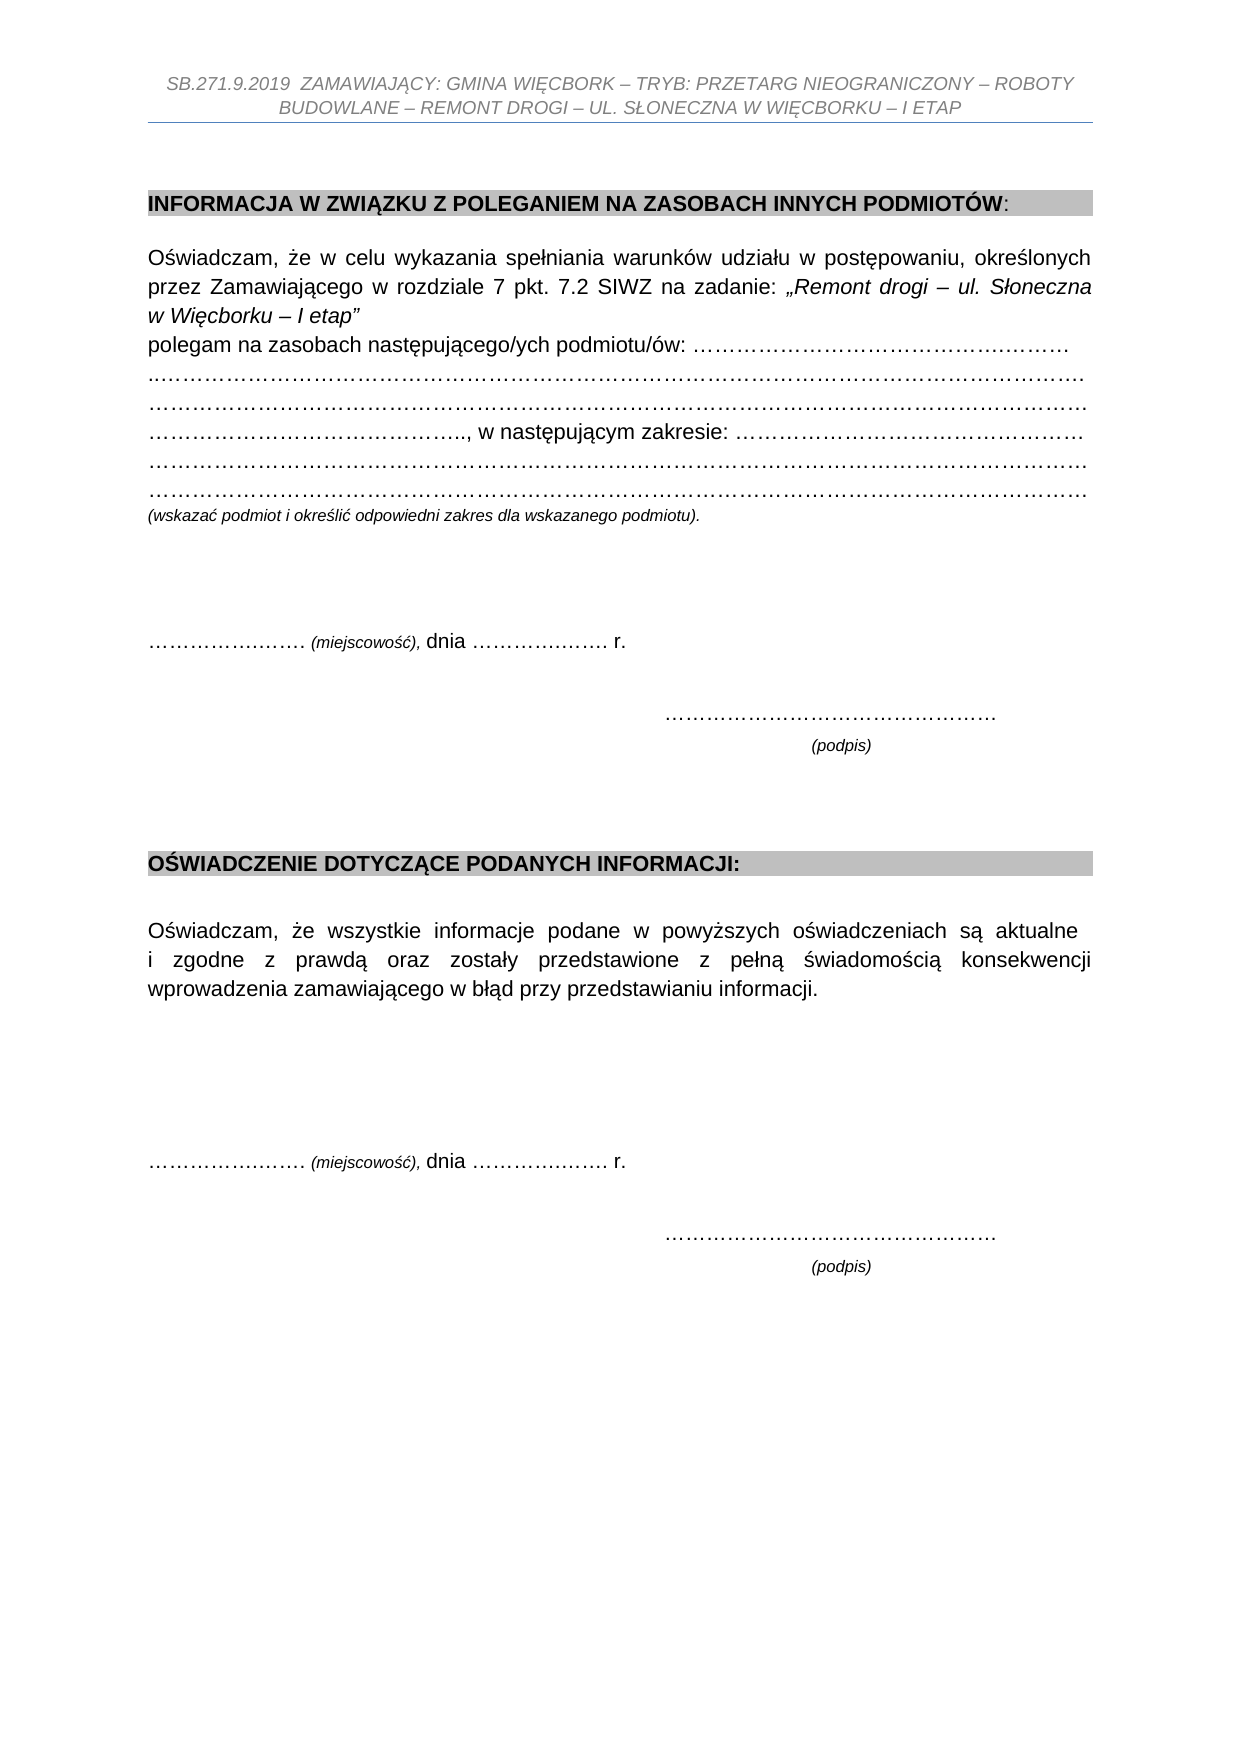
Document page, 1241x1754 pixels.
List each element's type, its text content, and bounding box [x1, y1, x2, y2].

text ………………………………………… [148, 700, 1093, 724]
text ………………………………………… [148, 1221, 1093, 1244]
text …………….……. (miejscowość), dnia ………….……. r. [148, 1149, 1093, 1173]
text ..………………………………………………………………………………………………………………. [148, 361, 1093, 386]
text ………………………………………………………………………………………………………………… [148, 390, 1093, 415]
text (podpis) [738, 736, 1093, 755]
text …………….……. (miejscowość), dnia ………….……. r. [148, 628, 1093, 652]
text (wskazać podmiot i określić odpowiedni zakres dla wskazanego podmiotu). [148, 506, 1093, 525]
text …………………………………….., w następującym zakresie: ………………………………………… [148, 419, 1093, 444]
text Oświadczam, że w celu wykazania spełniania warunków udziału w postępowaniu, określonych przez Zamawiającego w rozdziale 7 pkt. 7.2 SIWZ na zadanie: „Remont drogi – ul. Słoneczna w Więcborku – I etap” [148, 245, 1093, 328]
text INFORMACJA W ZWIĄZKU Z POLEGANIEM NA ZASOBACH INNYCH PODMIOTÓW: [148, 190, 1093, 216]
text OŚWIADCZENIE DOTYCZĄCE PODANYCH INFORMACJI: [148, 851, 1093, 876]
text ………………………………………………………………………………………………………………… [148, 477, 1093, 502]
text Oświadczam, że wszystkie informacje podane w powyższych oświadczeniach są aktualne i zgodne z prawdą oraz zostały przedstawione z pełną świadomością konsekwencji wprowadzenia zamawiającego w błąd przy przedstawianiu informacji. [148, 918, 1093, 1001]
text ………………………………………………………………………………………………………………… [148, 448, 1093, 473]
text (podpis) [738, 1256, 1093, 1276]
text polegam na zasobach następującego/ych podmiotu/ów: …………………………………….……… [148, 332, 1093, 357]
